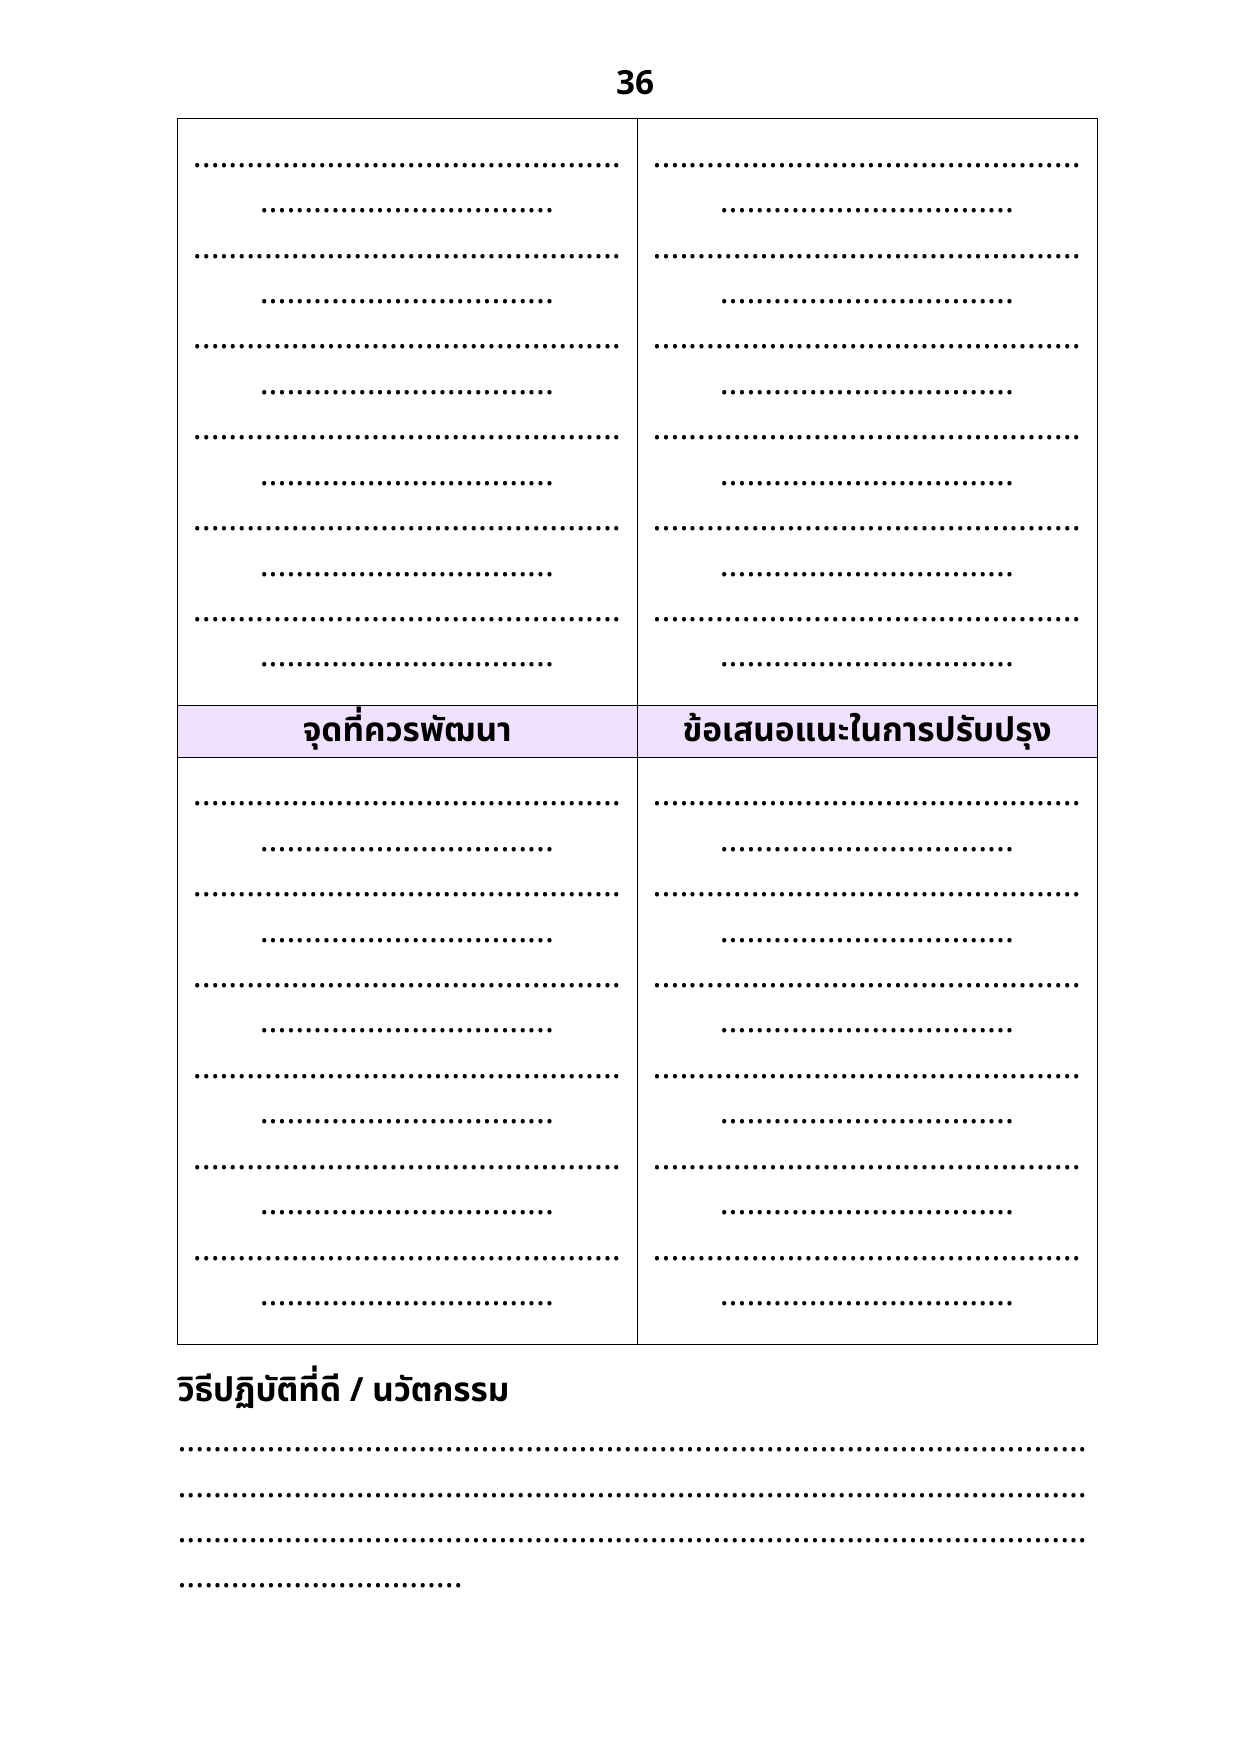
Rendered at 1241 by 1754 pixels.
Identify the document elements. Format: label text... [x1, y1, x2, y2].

table_cell จุดที่ควรพัฒนา [178, 706, 637, 757]
table_cell ................................................................................. ................................................................................. ................................................................................. ................................................................................. ................................................................................. ................................................................................. [178, 119, 637, 705]
text วิธีปฏิบัติที่ดี / นวัตกรรม [177, 1365, 1092, 1416]
table_cell ................................................................................. ................................................................................. ................................................................................. ................................................................................. ................................................................................. ................................................................................. [638, 758, 1097, 1343]
table_cell ................................................................................. ................................................................................. ................................................................................. ................................................................................. ................................................................................. ................................................................................. [178, 758, 637, 1343]
table_cell ข้อเสนอแนะในการปรับปรุง [638, 706, 1097, 757]
table_cell ................................................................................. ................................................................................. ................................................................................. ................................................................................. ................................................................................. ................................................................................. [638, 119, 1097, 705]
